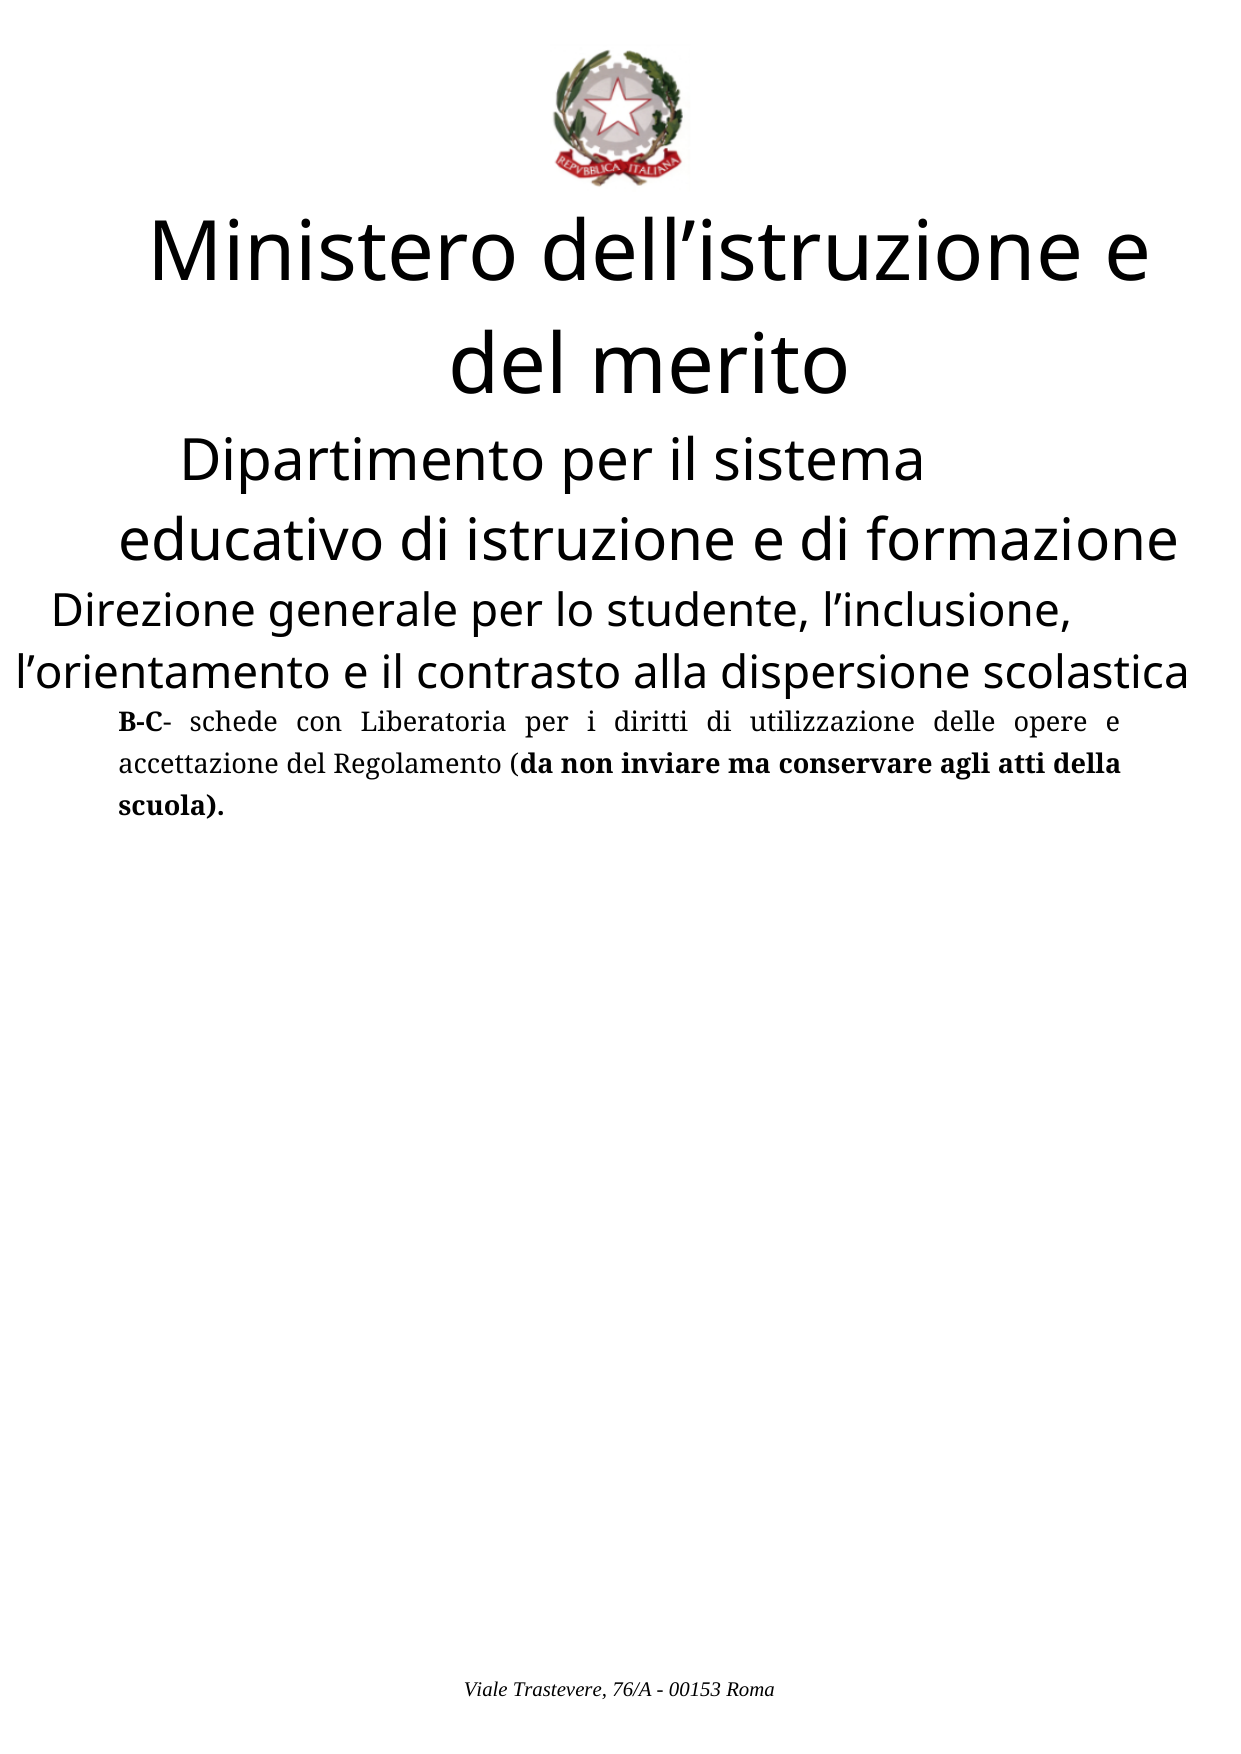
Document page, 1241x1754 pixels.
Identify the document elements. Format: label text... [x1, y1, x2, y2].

picture [549, 44, 691, 192]
text B-C- schede con Liberatoria per i diritti di utilizzazione delle opere e accettazione del Regolamento (da non inviare ma conservare agli atti della scuola). [118, 702, 1122, 824]
